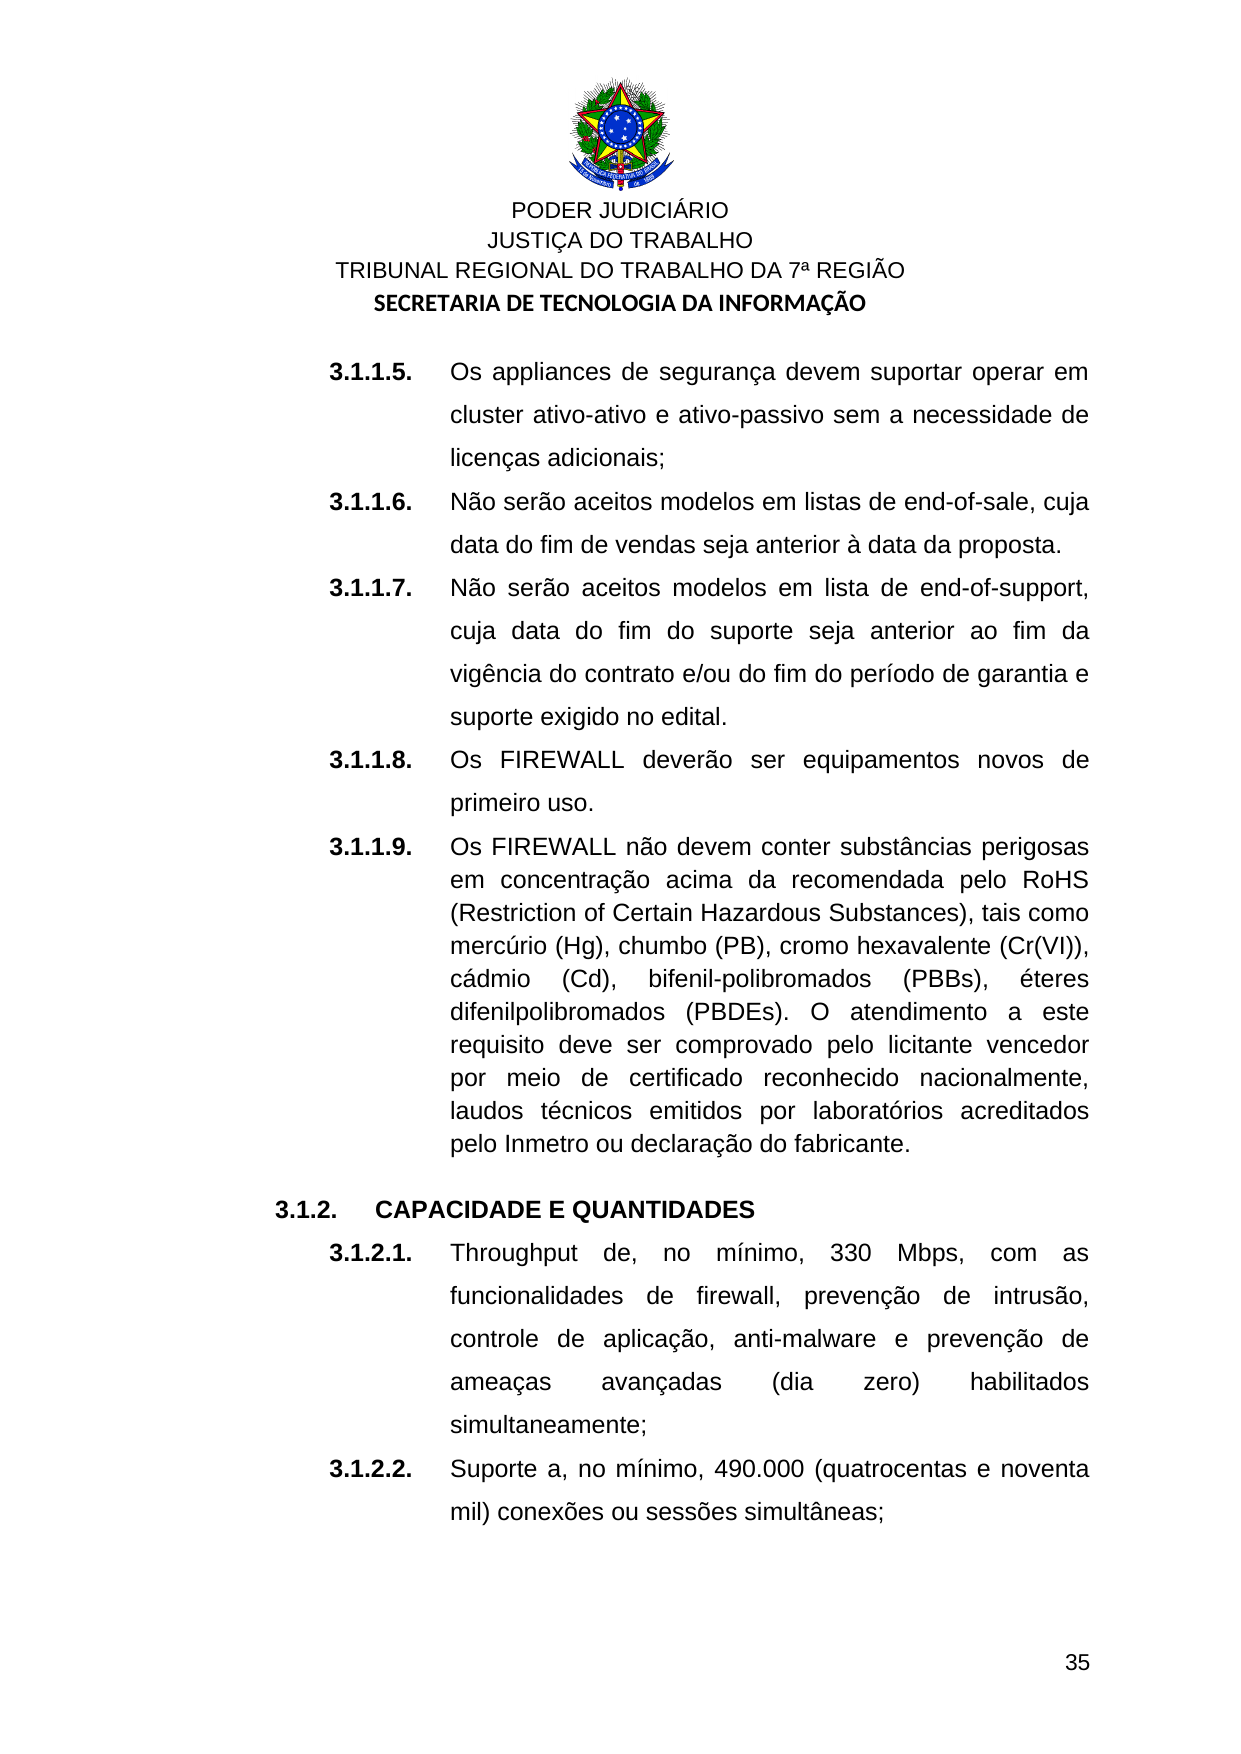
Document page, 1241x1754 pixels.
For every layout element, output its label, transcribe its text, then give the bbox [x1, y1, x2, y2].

list Os FIREWALL não devem conter substâncias perigosas em concentração acima da recomendada pelo RoHS (Restriction of Certain Hazardous Substances), tais como mercúrio (Hg), chumbo (PB), cromo hexavalente (Cr(VI)), cádmio (Cd), bifenil-polibromados (PBBs), éteres difenilpolibromados (PBDEs). O atendimento a este requisito deve ser comprovado pelo licitante vencedor por meio de certificado reconhecido nacionalmente, laudos técnicos emitidos por laboratórios acreditados pelo Inmetro ou declaração do fabricante. [412, 832, 1090, 1157]
picture [563, 75, 677, 193]
list Não serão aceitos modelos em lista de end-of-support, cuja data do fim do suporte seja anterior ao fim da vigência do contrato e/ou do fim do período de garantia e suporte exigido no edital. [412, 573, 1090, 731]
list Não serão aceitos modelos em listas de end-of-sale, cuja data do fim de vendas seja anterior à data da proposta. [412, 487, 1090, 558]
list CAPACIDADE E QUANTIDADES [337, 1195, 1090, 1223]
list Os FIREWALL deverão ser equipamentos novos de primeiro uso. [412, 745, 1090, 817]
list Suporte a, no mínimo, 490.000 (quatrocentas e noventa mil) conexões ou sessões simultâneas; [412, 1453, 1090, 1525]
list Os appliances de segurança devem suportar operar em cluster ativo-ativo e ativo-passivo sem a necessidade de licenças adicionais; [412, 357, 1090, 472]
list Throughput de, no mínimo, 330 Mbps, com as funcionalidades de firewall, prevenção de intrusão, controle de aplicação, anti-malware e prevenção de ameaças avançadas (dia zero) habilitados simultaneamente; [412, 1238, 1090, 1439]
